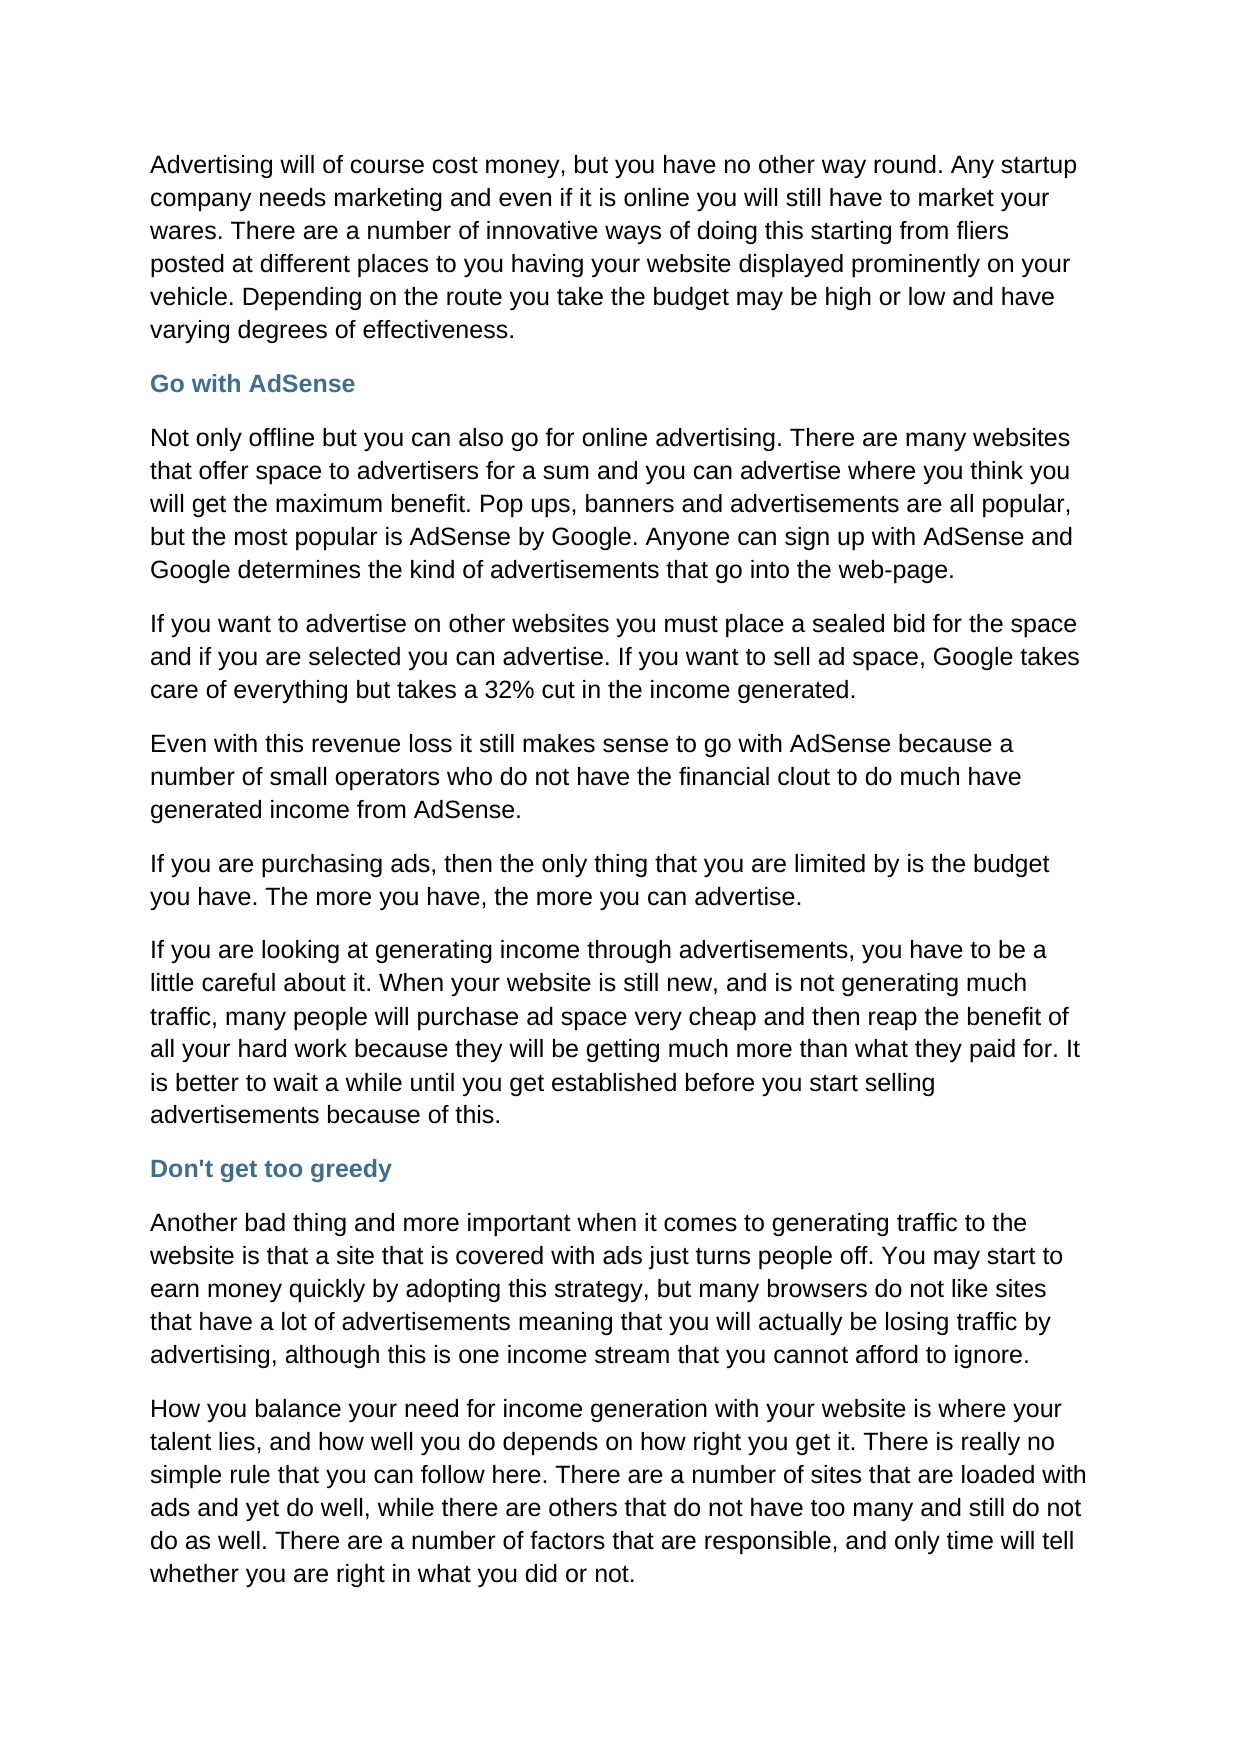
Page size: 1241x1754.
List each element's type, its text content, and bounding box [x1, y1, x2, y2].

text If you want to advertise on other websites you must place a sealed bid for the space and if you are selected you can advertise. If you want to sell ad space, Google takes care of everything but takes a 32% cut in the income generated. [150, 609, 1090, 703]
text Don't get too greedy [150, 1154, 1090, 1183]
text Advertising will of course cost money, but you have no other way round. Any startup company needs marketing and even if it is online you will still have to market your wares. There are a number of innovative ways of doing this starting from fliers posted at different places to you having your website displayed prominently on your vehicle. Depending on the route you take the budget may be high or low and have varying degrees of effectiveness. [150, 150, 1090, 344]
text If you are looking at generating income through advertisements, you have to be a little careful about it. When your website is still new, and is not generating much traffic, many people will purchase ad space very cheap and then reap the benefit of all your hard work because they will be getting much more than what they paid for. It is better to wait a while until you get established before you start selling advertisements because of this. [150, 935, 1090, 1129]
text How you balance your need for income generation with your website is where your talent lies, and how well you do depends on how right you get it. There is really no simple rule that you can follow here. There are a number of sites that are loaded with ads and yet do well, while there are others that do not have too many and still do not do as well. There are a number of factors that are responsible, and only time will tell whether you are right in what you did or not. [150, 1394, 1090, 1588]
text Another bad thing and more important when it comes to generating traffic to the website is that a site that is covered with ads just turns people off. You may start to earn money quickly by adopting this strategy, but many browsers do not like sites that have a lot of advertisements meaning that you will actually be losing traffic by advertising, although this is one income stream that you cannot afford to ignore. [150, 1208, 1090, 1369]
text If you are purchasing ads, then the only thing that you are limited by is the budget you have. The more you have, the more you can advertise. [150, 848, 1090, 910]
text Not only offline but you can also go for online advertising. There are many websites that offer space to advertisers for a sum and you can advertise where you think you will get the maximum benefit. Pop ups, banners and advertisements are all popular, but the most popular is AdSense by Google. Anyone can sign up with AdSense and Google determines the kind of advertisements that go into the web-page. [150, 423, 1090, 584]
text Even with this revenue loss it still makes sense to go with AdSense because a number of small operators who do not have the financial clout to do much have generated income from AdSense. [150, 729, 1090, 823]
text Go with AdSense [150, 369, 1090, 398]
